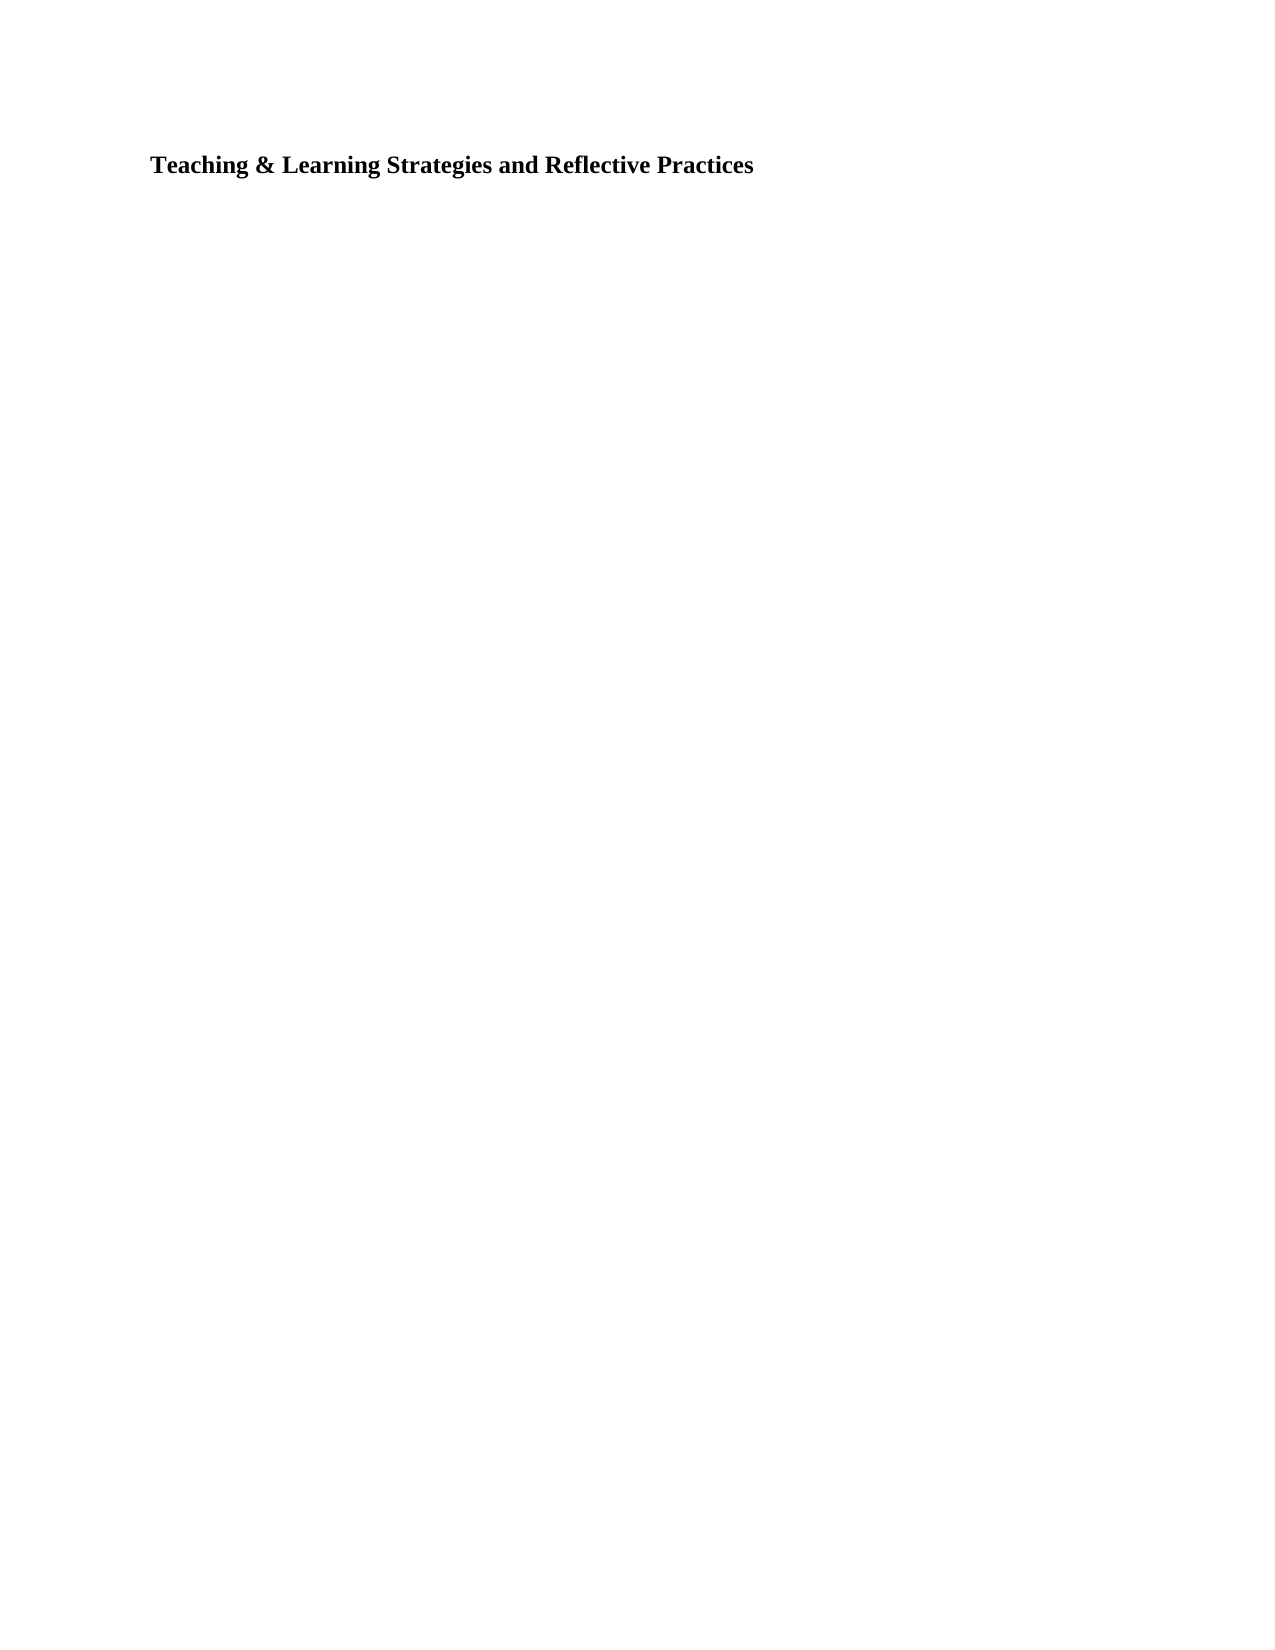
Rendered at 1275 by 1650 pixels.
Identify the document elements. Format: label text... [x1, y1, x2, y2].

text Teaching & Learning Strategies and Reflective Practices [150, 150, 1125, 179]
